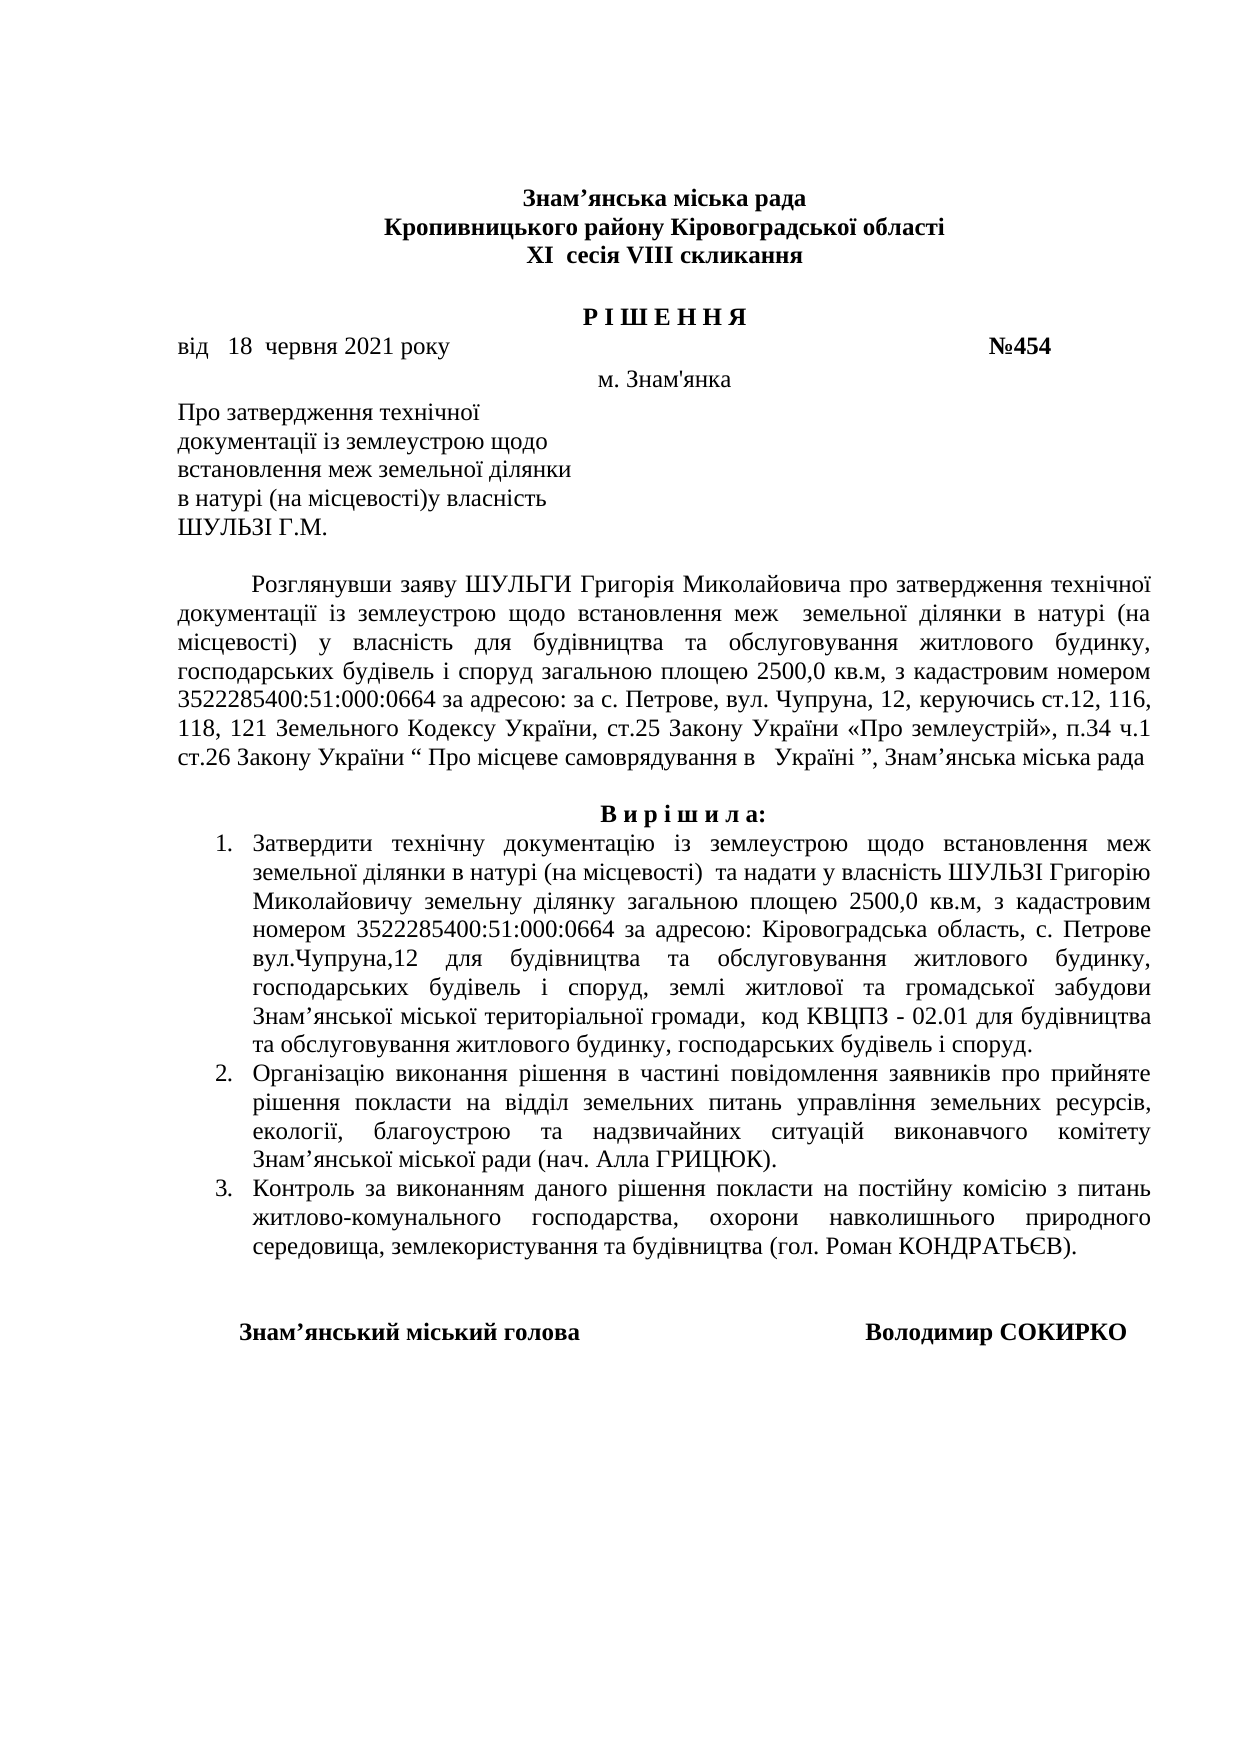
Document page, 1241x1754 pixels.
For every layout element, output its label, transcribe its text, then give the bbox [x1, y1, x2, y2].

list Контроль за виконанням даного рішення покласти на постійну комісію з питань житлово-комунального господарства, охорони навколишнього природного середовища, землекористування та будівництва (гол. Роман КОНДРАТЬЄВ). [215, 1173, 1152, 1259]
subtitle Р І Ш Е Н Н Я [177, 302, 1152, 331]
text Знам’янська міська рада [177, 183, 1152, 212]
list Організацію виконання рішення в частині повідомлення заявників про прийняте рішення покласти на відділ земельних питань управління земельних ресурсів, екології, благоустрою та надзвичайних ситуацій виконавчого комітету Знам’янської міської ради (нач. Алла ГРИЦЮК). [215, 1058, 1152, 1173]
text Знам’янський міський голова Володимир СОКИРКО [177, 1317, 1152, 1346]
text Розглянувши заяву ШУЛЬГИ Григорія Миколайовича про затвердження технічної документації із землеустрою щодо встановлення меж земельної ділянки в натурі (на місцевості) у власність для будівництва та обслуговування житлового будинку, господарських будівель і споруд загальною площею 2500,0 кв.м, з кадастровим номером 3522285400:51:000:0664 за адресою: за с. Петрове, вул. Чупруна, 12, керуючись ст.12, 116, 118, 121 Земельного Кодексу України, ст.25 Закону України «Про землеустрій», п.34 ч.1 ст.26 Закону України “ Про місцеве самоврядування в Україні ”, Знам’янська міська рада [177, 569, 1152, 771]
text від 18 червня 2021 року №454 [177, 331, 1152, 360]
text встановлення меж земельної ділянки [177, 454, 1152, 483]
text XI сесія VIII скликання [177, 241, 1152, 269]
text ШУЛЬЗІ Г.М. [177, 512, 1152, 541]
text Про затвердження технічної [177, 397, 1152, 426]
list Затвердити технічну документацію із землеустрою щодо встановлення меж земельної ділянки в натурі (на місцевості) та надати у власність ШУЛЬЗІ Григорію Миколайовичу земельну ділянку загальною площею 2500,0 кв.м, з кадастровим номером 3522285400:51:000:0664 за адресою: Кіровоградська область, с. Петрове вул.Чупруна,12 для будівництва та обслуговування житлового будинку, господарських будівель і споруд, землі житлової та громадської забудови Знам’янської міської територіальної громади, код КВЦПЗ - 02.01 для будівництва та обслуговування житлового будинку, господарських будівель і споруд. [215, 828, 1152, 1058]
text м. Знам'янка [177, 364, 1152, 393]
text В и р і ш и л а: [215, 799, 1152, 828]
text Кропивницького району Кіровоградської області [177, 212, 1152, 241]
text документації із землеустрою щодо [177, 426, 1152, 454]
text в натурі (на місцевості)у власність [177, 483, 1152, 512]
